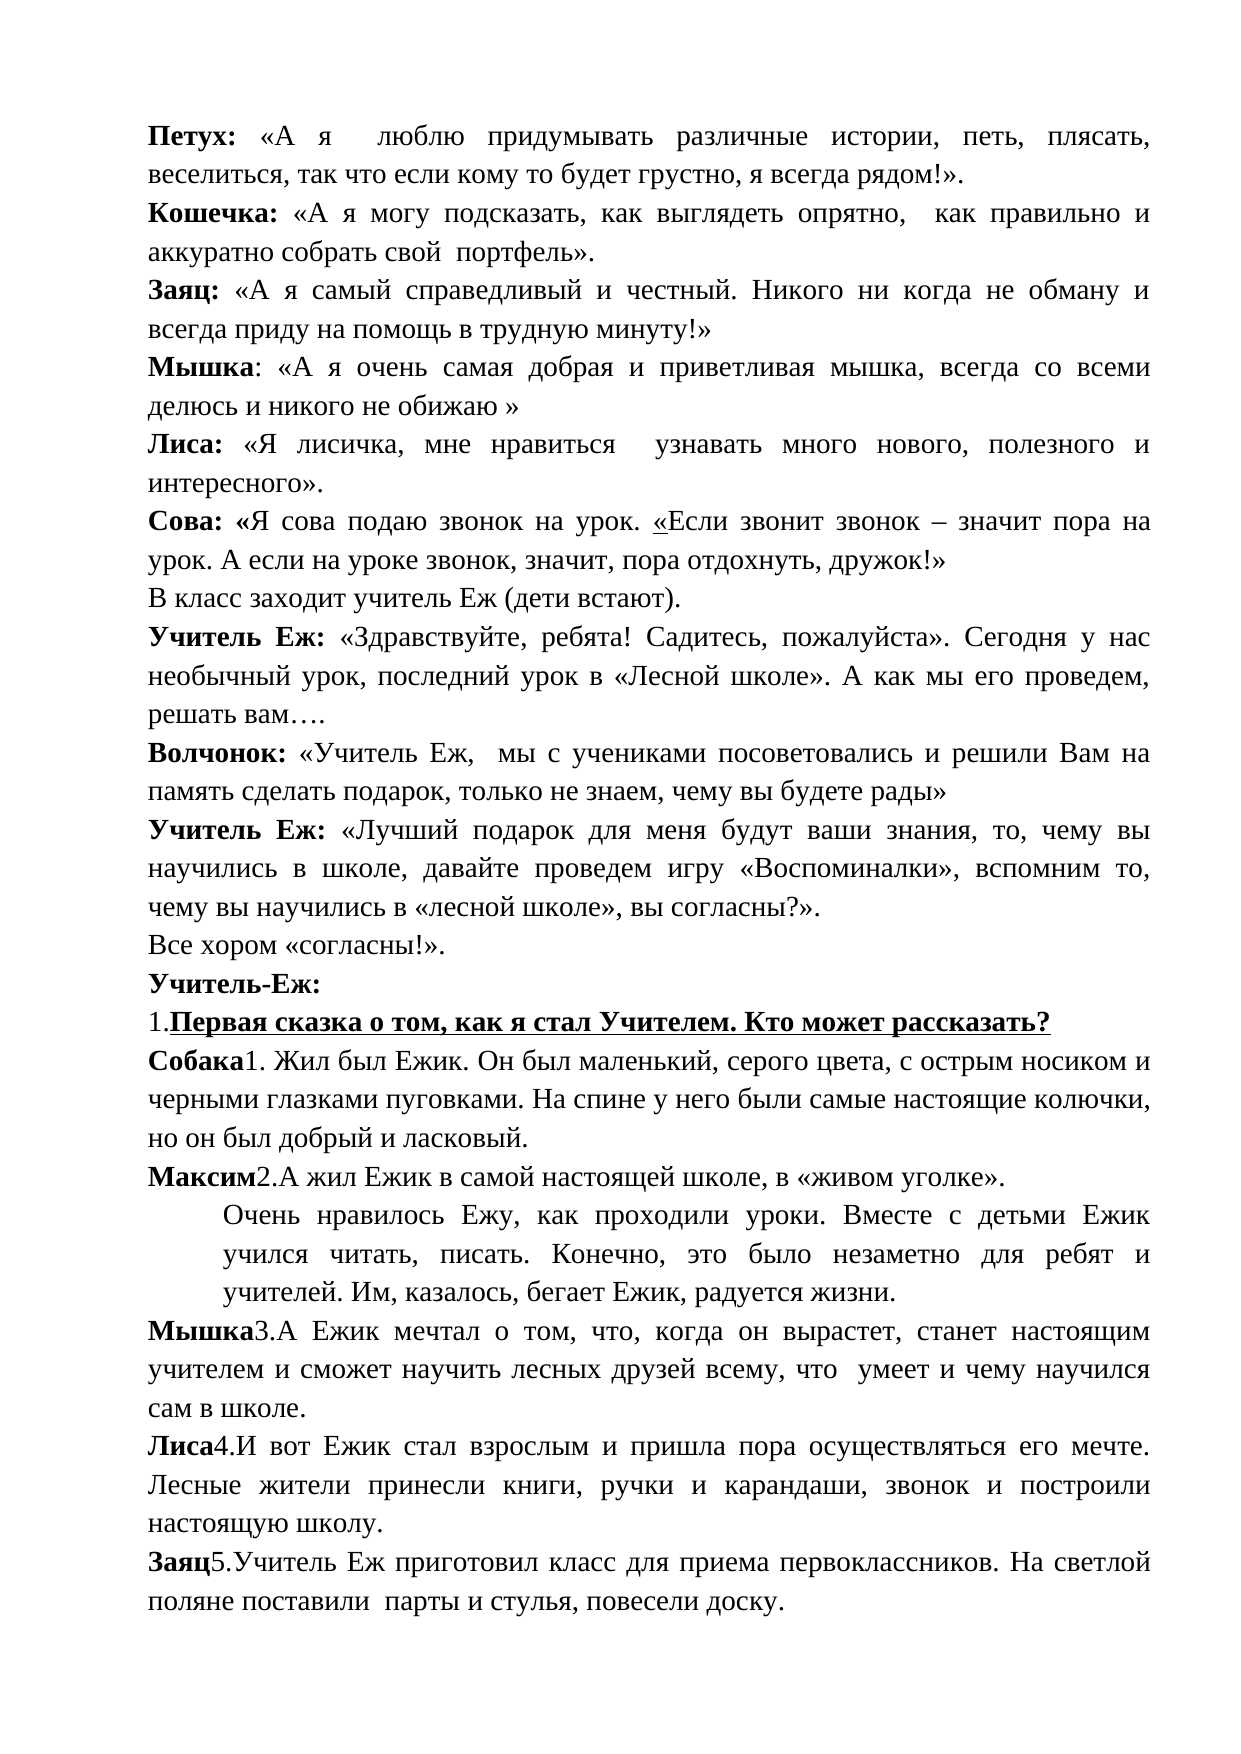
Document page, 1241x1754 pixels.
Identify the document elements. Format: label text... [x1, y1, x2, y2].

text Волчонок: «Учитель Еж, мы с учениками посоветовались и решили Вам на память сделать подарок, только не знаем, чему вы будете рады» [148, 735, 1152, 807]
text Кошечка: «А я могу подсказать, как выглядеть опрятно, как правильно и аккуратно собрать свой портфель». [148, 195, 1152, 267]
text Петух: «А я люблю придумывать различные истории, петь, плясать, веселиться, так что если кому то будет грустно, я всегда рядом!». [148, 118, 1152, 190]
text Лиса: «Я лисичка, мне нравиться узнавать много нового, полезного и интересного». [148, 426, 1152, 498]
text Учитель Еж: «Здравствуйте, ребята! Садитесь, пожалуйста». Сегодня у нас необычный урок, последний урок в «Лесной школе». А как мы его проведем, решать вам…. [148, 619, 1152, 730]
text Сова: «Я сова подаю звонок на урок. «Если звонит звонок – значит пора на урок. А если на уроке звонок, значит, пора отдохнуть, дружок!» [148, 503, 1152, 576]
text Заяц: «А я самый справедливый и честный. Никого ни когда не обману и всегда приду на помощь в трудную минуту!» [148, 272, 1152, 344]
text Учитель Еж: «Лучший подарок для меня будут ваши знания, то, чему вы научились в школе, давайте проведем игру «Воспоминалки», вспомним то, чему вы научились в «лесной школе», вы согласны?». [148, 812, 1152, 922]
text Собака1. Жил был Ежик. Он был маленький, серого цвета, с острым носиком и черными глазками пуговками. На спине у него были самые настоящие колючки, но он был добрый и ласковый. [148, 1043, 1152, 1154]
text В класс заходит учитель Еж (дети встают). [148, 581, 1152, 614]
text Лиса4.И вот Ежик стал взрослым и пришла пора осуществляться его мечте. Лесные жители принесли книги, ручки и карандаши, звонок и построили настоящую школу. [148, 1428, 1152, 1539]
text Мышка: «А я очень самая добрая и приветливая мышка, всегда со всеми делюсь и никого не обижаю » [148, 349, 1152, 421]
text Мышка3.А Ежик мечтал о том, что, когда он вырастет, станет настоящим учителем и сможет научить лесных друзей всему, что умеет и чему научился сам в школе. [148, 1313, 1152, 1423]
text Учитель-Еж: [148, 966, 1152, 999]
text Заяц5.Учитель Еж приготовил класс для приема первоклассников. На светлой поляне поставили парты и стулья, повесели доску. [148, 1544, 1152, 1616]
text 1.Первая сказка о том, как я стал Учителем. Кто может рассказать? [148, 1004, 1152, 1038]
text Все хором «согласны!». [148, 927, 1152, 961]
list Очень нравилось Ежу, как проходили уроки. Вместе с детьми Ежик учился читать, писать. Конечно, это было незаметно для ребят и учителей. Им, казалось, бегает Ежик, радуется жизни. [223, 1197, 1152, 1308]
text Максим2.А жил Ежик в самой настоящей школе, в «живом уголке». [148, 1159, 1152, 1192]
